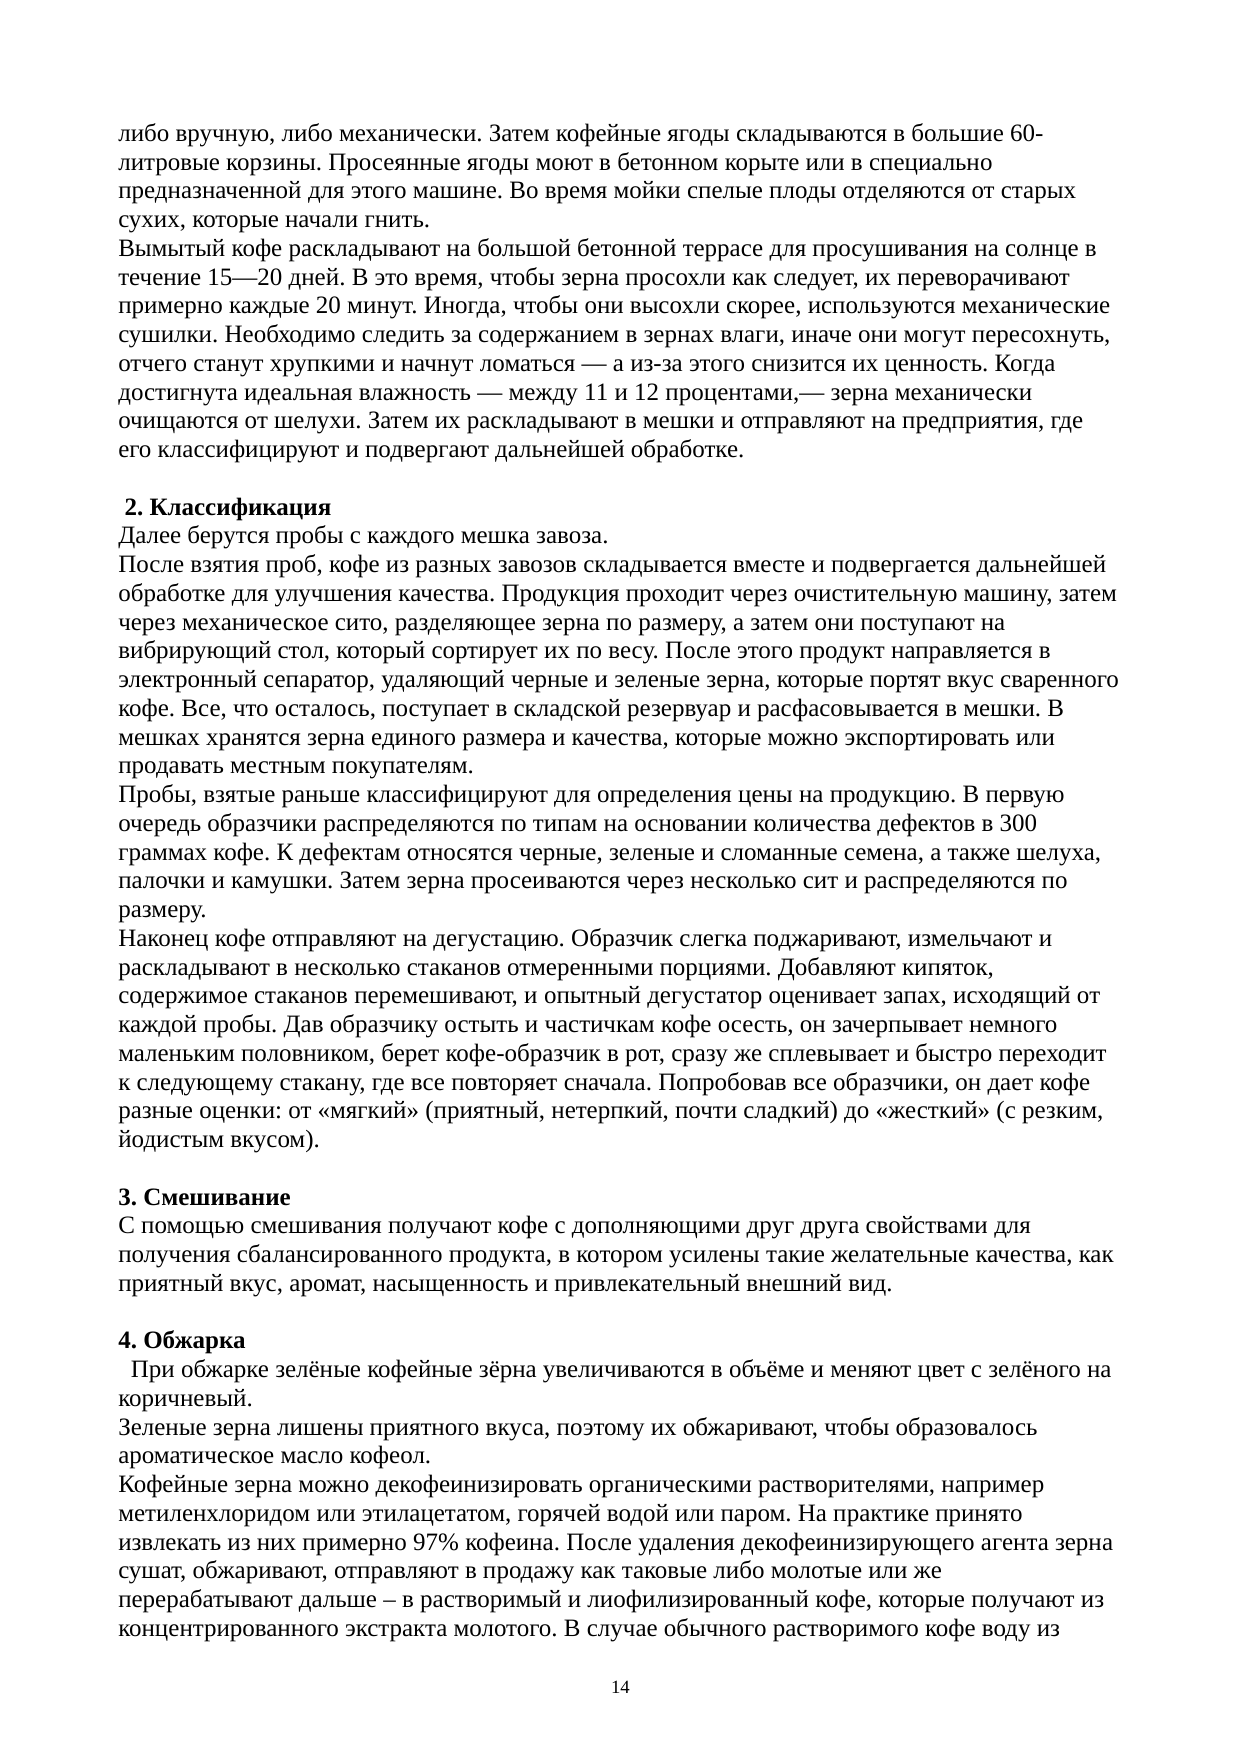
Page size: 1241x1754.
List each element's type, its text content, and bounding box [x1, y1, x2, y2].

text После взятия проб, кофе из разных завозов складывается вместе и подвергается дальнейшей обработке для улучшения качества. Продукция проходит через очистительную машину, затем через механическое сито, разделяющее зерна по размеру, а затем они поступают на вибрирующий стол, который сортирует их по весу. После этого продукт направляется в электронный сепаратор, удаляющий черные и зеленые зерна, которые портят вкус сваренного кофе. Все, что осталось, поступает в складской резервуар и расфасовывается в мешки. В мешках хранятся зерна единого размера и качества, которые можно экспортировать или продавать местным покупателям. [118, 549, 1122, 779]
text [118, 1469, 1122, 1642]
text При обжарке зелёные кофейные зёрна увеличиваются в объёме и меняют цвет с зелёного на коричневый. [118, 1354, 1122, 1412]
text Вымытый кофе раскладывают на большой бетонной террасе для просушивания на солнце в течение 15—20 дней. В это время, чтобы зерна просохли как следует, их переворачивают примерно каждые 20 минут. Иногда, чтобы они высохли скорее, используются механические сушилки. Необходимо следить за содержанием в зернах влаги, иначе они могут пересохнуть, отчего станут хрупкими и начнут ломаться — а из-за этого снизится их ценность. Когда достигнута идеальная влажность — между 11 и 12 процентами,— зерна механически очищаются от шелухи. Затем их раскладывают в мешки и отправляют на предприятия, где его классифицируют и подвергают дальнейшей обработке. [118, 233, 1122, 463]
text 4. Обжарка [118, 1326, 1122, 1354]
text 3. Смешивание [118, 1182, 1122, 1211]
text 2. Классификация [118, 492, 1122, 521]
text Наконец кофе отправляют на дегустацию. Образчик слегка поджаривают, измельчают и раскладывают в несколько стаканов отмеренными порциями. Добавляют кипяток, содержимое стаканов перемешивают, и опытный дегустатор оценивает запах, исходящий от каждой пробы. Дав образчику остыть и частичкам кофе осесть, он зачерпывает немного маленьким половником, берет кофе-образчик в рот, сразу же сплевывает и быстро переходит к следующему стакану, где все повторяет сначала. Попробовав все образчики, он дает кофе разные оценки: от «мягкий» (приятный, нетерпкий, почти сладкий) до «жесткий» (с резким, йодистым вкусом). [118, 923, 1122, 1153]
text Зеленые зерна лишены приятного вкуса, поэтому их обжаривают, чтобы образовалось ароматическое масло кофеол. [118, 1412, 1122, 1469]
text Пробы, взятые раньше классифицируют для определения цены на продукцию. В первую очередь образчики распределяются по типам на основании количества дефектов в 300 граммах кофе. К дефектам относятся черные, зеленые и сломанные семена, а также шелуха, палочки и камушки. Затем зерна просеиваются через несколько сит и распределяются по размеру. [118, 779, 1122, 923]
text Далее берутся пробы с каждого мешка завоза. [118, 521, 1122, 549]
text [118, 118, 1122, 233]
text С помощью смешивания получают кофе с дополняющими друг друга свойствами для получения сбалансированного продукта, в котором усилены такие желательные качества, как приятный вкус, аромат, насыщенность и привлекательный внешний вид. [118, 1211, 1122, 1297]
